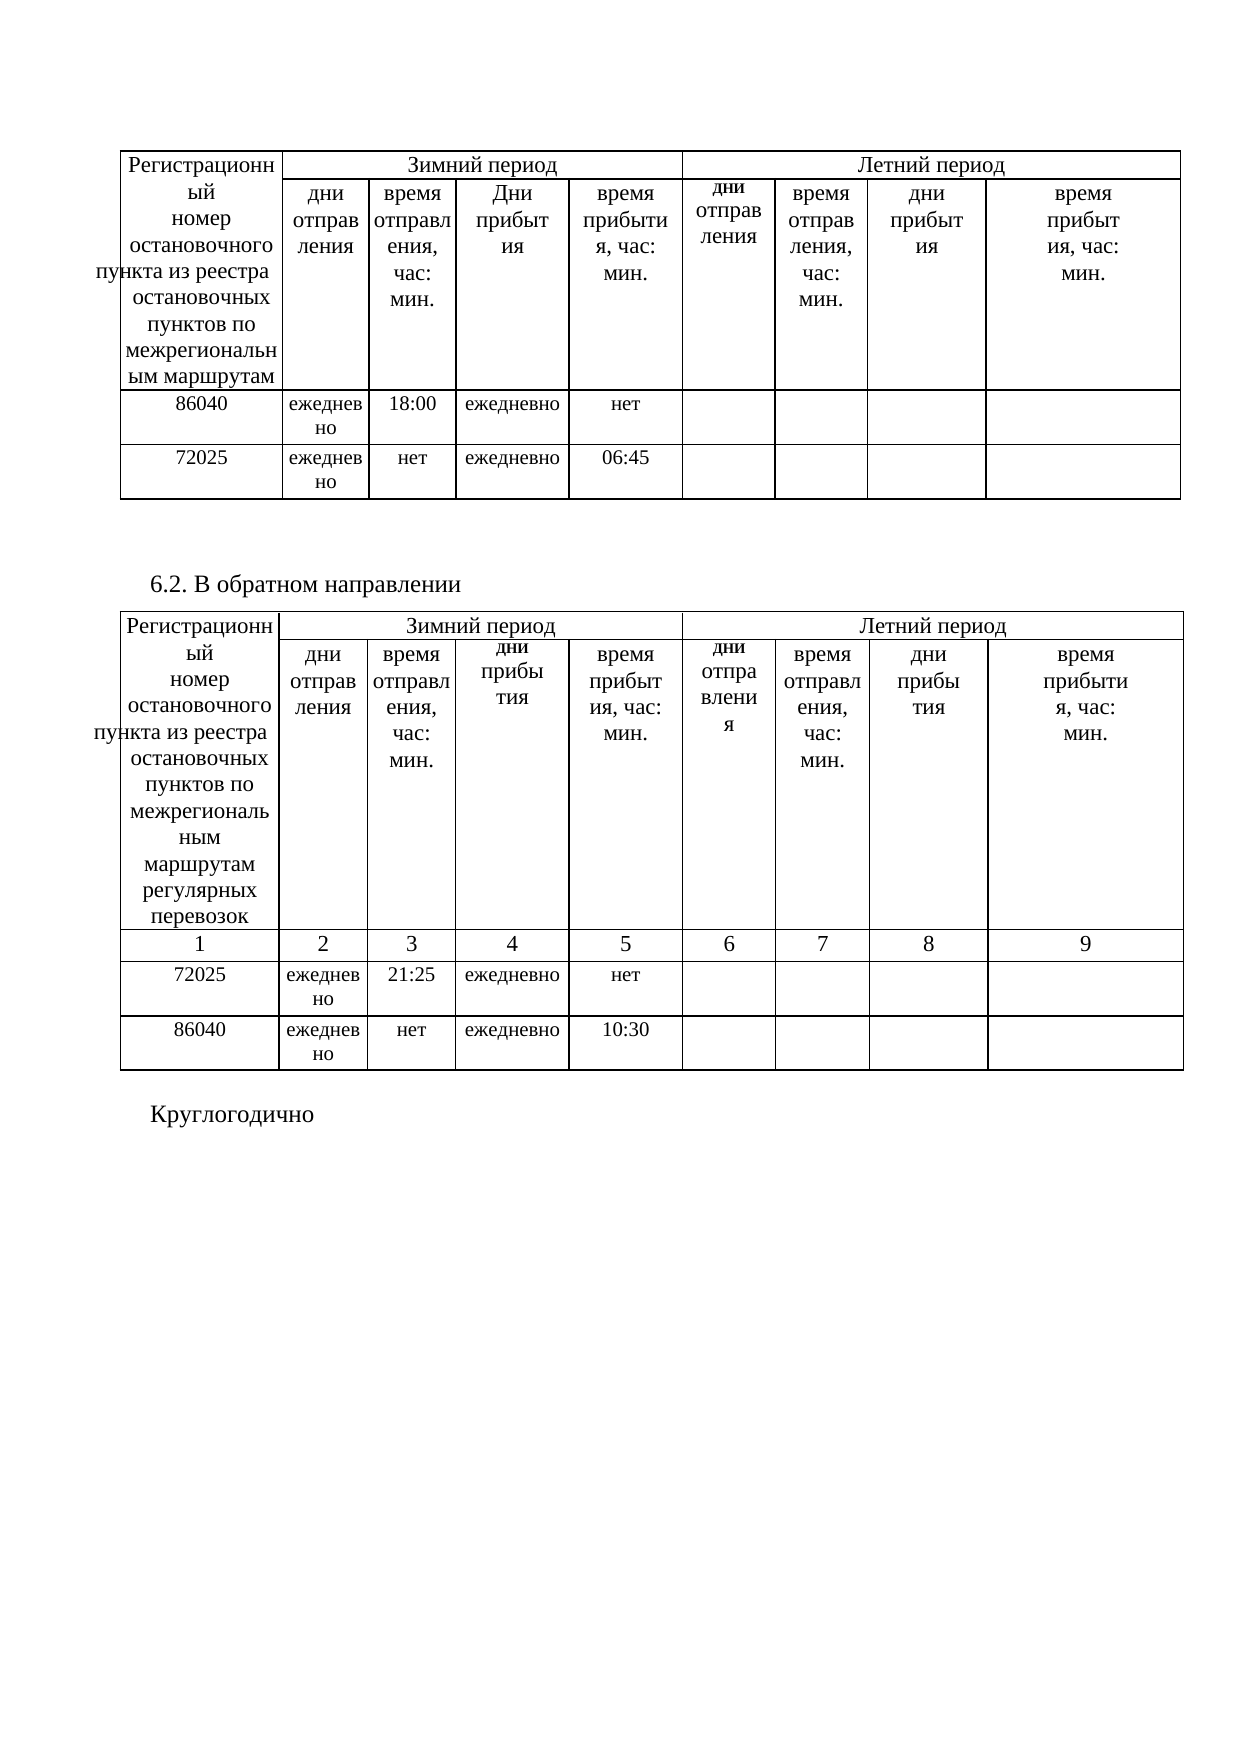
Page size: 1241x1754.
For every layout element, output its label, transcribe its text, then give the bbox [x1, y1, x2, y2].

text 6.2. В обратном направлении [150, 569, 1090, 598]
table_cell нет [370, 445, 455, 498]
table_cell [776, 962, 869, 1015]
table_cell [683, 1017, 775, 1069]
table_cell время отправ ления, час: мин. [776, 180, 867, 389]
table_cell 2 [280, 930, 367, 961]
table_cell [776, 1017, 869, 1069]
table_cell [683, 391, 774, 444]
table_cell 21:25 [368, 962, 455, 1015]
table_cell дни отправ ления [280, 640, 367, 929]
table_cell дни отправ ления [283, 180, 368, 389]
table_cell 86040 [121, 391, 282, 444]
table_cell [989, 962, 1183, 1015]
table_cell Дни прибыт ия [457, 180, 568, 389]
table_cell [776, 391, 867, 444]
table_cell [683, 962, 775, 1015]
table_cell [776, 445, 867, 498]
table_cell [868, 391, 985, 444]
table_cell время отправл ения, час: мин. [368, 640, 455, 929]
table_cell дни прибыт ия [868, 180, 985, 389]
table_cell 1 [121, 930, 278, 961]
table_cell 9 [989, 930, 1183, 961]
table_cell ежедневно [457, 391, 568, 444]
table_cell ежедневно [456, 962, 568, 1015]
table_cell [870, 1017, 987, 1069]
table_cell 18:00 [370, 391, 455, 444]
table_cell ежедневно [283, 391, 368, 444]
table_cell нет [570, 391, 682, 444]
table_cell ежедневно [456, 1017, 568, 1069]
table_cell [868, 445, 985, 498]
table_cell ежедневно [283, 445, 368, 498]
table_cell время отправл ения, час: мин. [776, 640, 869, 929]
table_cell ежедневно [280, 962, 367, 1015]
table_header Летний период [683, 152, 1180, 178]
table_cell [683, 445, 774, 498]
table_cell 72025 [121, 445, 282, 498]
table_header Регистрационный номер остановочного пункта из реестра остановочных пунктов по межрегиональным маршрутам регулярных перевозок [121, 612, 279, 929]
table_cell ежедневно [457, 445, 568, 498]
table_cell 8 [870, 930, 987, 961]
table_cell ежедневно [280, 1017, 367, 1069]
table_cell 06:45 [570, 445, 682, 498]
table_cell 86040 [121, 1017, 278, 1069]
table_cell нет [368, 1017, 455, 1069]
table_cell ДНИ прибы тия [456, 640, 568, 929]
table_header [121, 152, 282, 389]
table_cell 72025 [121, 962, 278, 1015]
table_cell 6 [683, 930, 775, 961]
table_header Летний период [683, 612, 1183, 639]
table_cell ДНИ отпра влени я [683, 640, 775, 929]
table_cell [987, 445, 1180, 498]
table_header Зимний период [283, 152, 682, 178]
table_cell [870, 962, 987, 1015]
table_cell время прибыт ия, час: мин. [987, 180, 1180, 389]
table_cell время прибыт ия, час: мин. [570, 640, 682, 929]
table_cell время прибыти я, час: мин. [570, 180, 682, 389]
table_cell нет [570, 962, 682, 1015]
table_cell время отправл ения, час: мин. [370, 180, 455, 389]
table_cell ДНИ отправ ления [683, 180, 774, 389]
table_cell [989, 1017, 1183, 1069]
table_header Зимний период [280, 612, 682, 639]
text Круглогодично [150, 1099, 1090, 1128]
table_cell 5 [570, 930, 682, 961]
table_cell 7 [776, 930, 869, 961]
table_cell 10:30 [570, 1017, 682, 1069]
table_cell 3 [368, 930, 455, 961]
table_cell время прибыти я, час: мин. [989, 640, 1183, 929]
table_cell 4 [456, 930, 568, 961]
table_cell [987, 391, 1180, 444]
table_cell дни прибы тия [870, 640, 987, 929]
